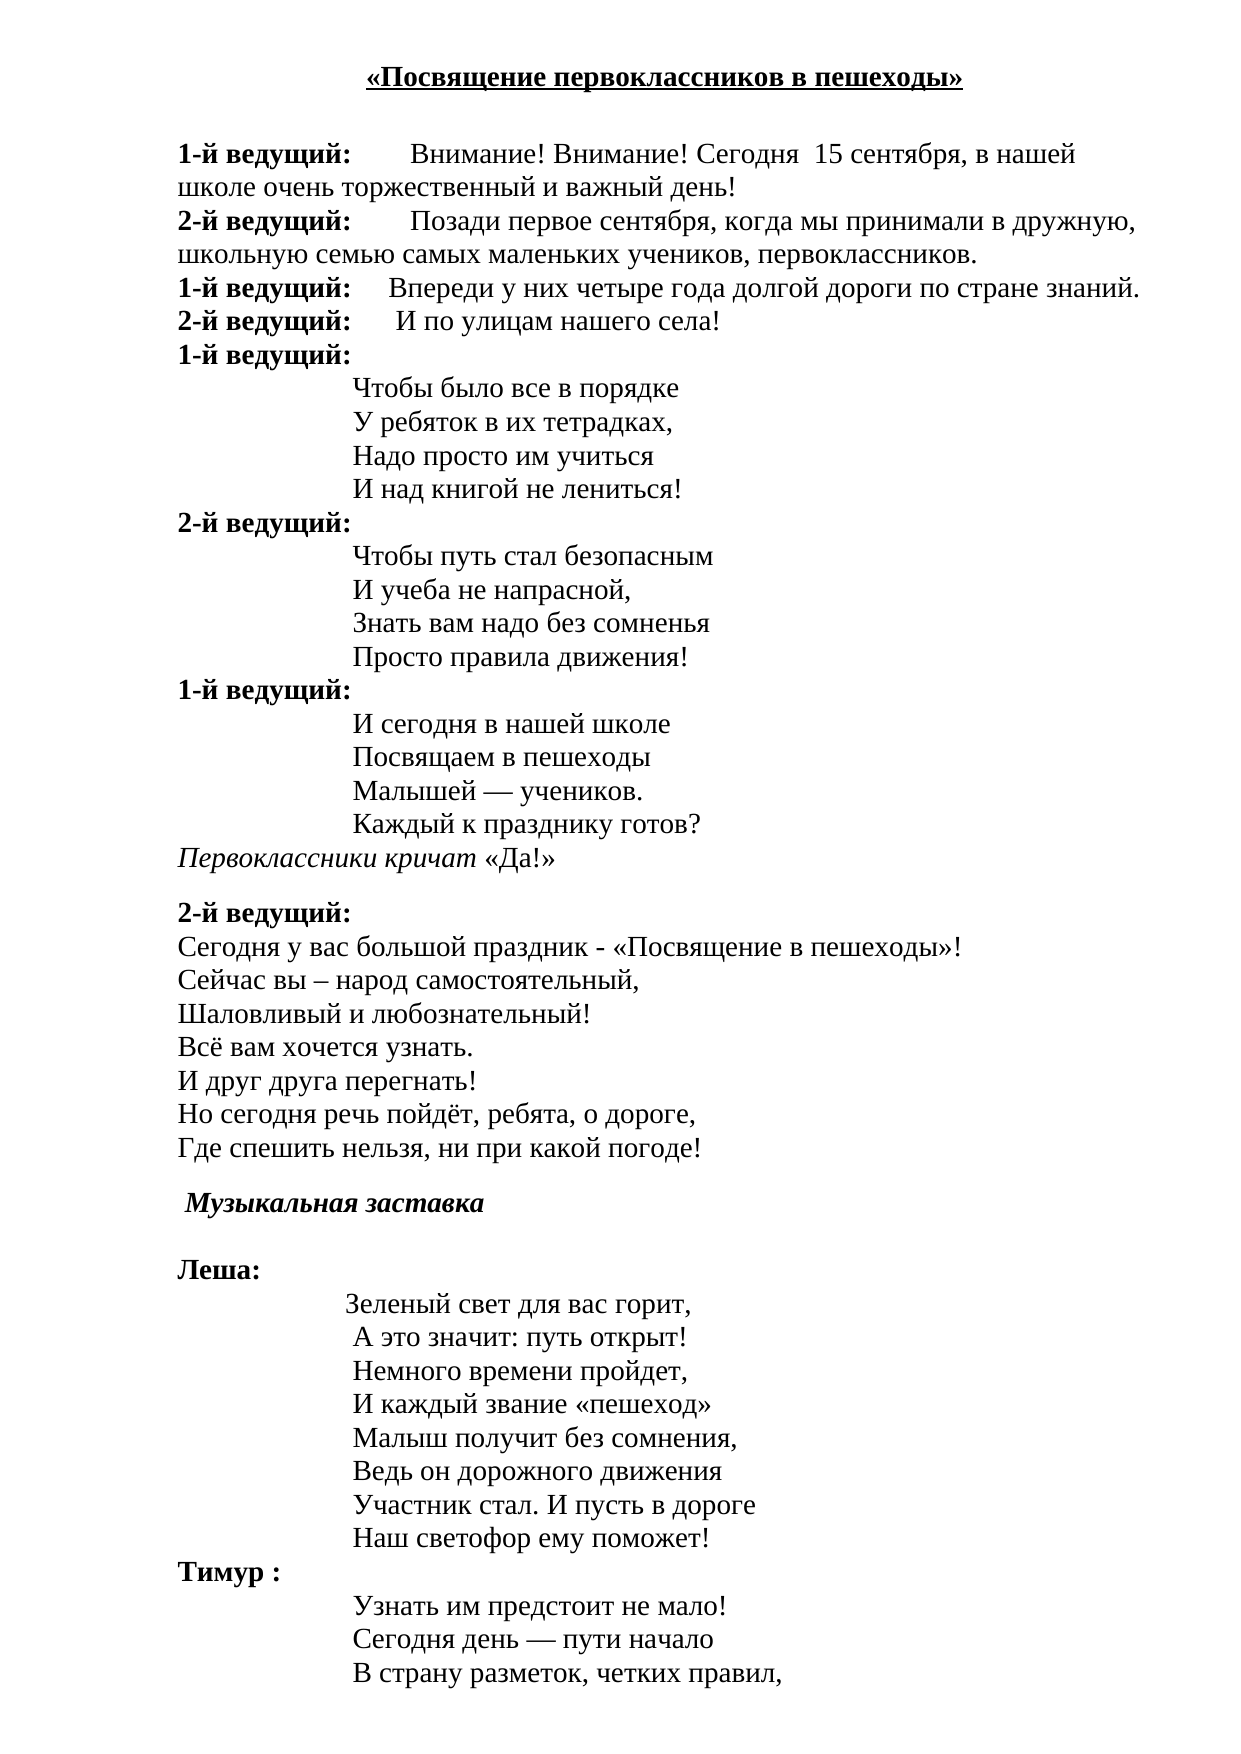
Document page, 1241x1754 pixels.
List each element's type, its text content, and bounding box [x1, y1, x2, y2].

text Сейчас вы – народ самостоятельный, Шаловливый и любознательный! Всё вам хочется узнать. И друг друга перегнать! Но сегодня речь пойдёт, ребята, о дороге, Где спешить нельзя, ни при какой погоде! [177, 962, 1152, 1164]
text Малыш получит без сомнения, [177, 1420, 1152, 1453]
text А это значит: путь открыт! [177, 1319, 1152, 1353]
text И учеба не напрасной, [177, 572, 1152, 605]
text 1-й ведущий: [177, 337, 1152, 371]
text Музыкальная заставка [177, 1185, 1152, 1219]
text Надо просто им учиться [177, 438, 1152, 471]
text Сегодня день — пути начало [177, 1621, 1152, 1655]
text Малышей — учеников. [177, 773, 1152, 807]
text Зеленый свет для вас горит, [177, 1286, 1152, 1319]
text Первоклассники кричат «Да!» [177, 840, 1152, 874]
text И каждый звание «пешеход» [177, 1386, 1152, 1420]
text Наш светофор ему поможет! [177, 1521, 1152, 1554]
text Леша: [177, 1252, 1152, 1286]
text Знать вам надо без сомненья [177, 605, 1152, 639]
text 2-й ведущий: Сегодня у вас большой праздник - «Посвящение в пешеходы»! [177, 895, 1152, 962]
text Немного времени пройдет, [177, 1353, 1152, 1386]
text Узнать им предстоит не мало! [177, 1588, 1152, 1621]
text 2-й ведущий: И по улицам нашего села! [177, 303, 1152, 337]
text «Посвящение первоклассников в пешеходы» [177, 59, 1152, 93]
text Тимур : [177, 1554, 1152, 1588]
text 2-й ведущий: [177, 505, 1152, 538]
text 1-й ведущий: [177, 672, 1152, 706]
text И сегодня в нашей школе [177, 706, 1152, 739]
text В страну разметок, четких правил, [177, 1655, 1152, 1688]
text Посвящаем в пешеходы [177, 739, 1152, 773]
text 1-й ведущий: Внимание! Внимание! Сегодня 15 сентября, в нашей школе очень торжественный и важный день! [177, 136, 1152, 203]
text Чтобы путь стал безопасным [177, 538, 1152, 572]
text Каждый к празднику готов? [177, 807, 1152, 840]
text Участник стал. И пусть в дороге [177, 1487, 1152, 1521]
text Просто правила движения! [177, 639, 1152, 672]
text Чтобы было все в порядке [177, 371, 1152, 404]
text И над книгой не лениться! [177, 471, 1152, 505]
text 2-й ведущий: Позади первое сентября, когда мы принимали в дружную, школьную семью самых маленьких учеников, первоклассников. [177, 203, 1152, 270]
text 1-й ведущий: Впереди у них четыре года долгой дороги по стране знаний. [177, 270, 1152, 303]
text Ведь он дорожного движения [177, 1453, 1152, 1487]
text У ребяток в их тетрадках, [177, 404, 1152, 438]
